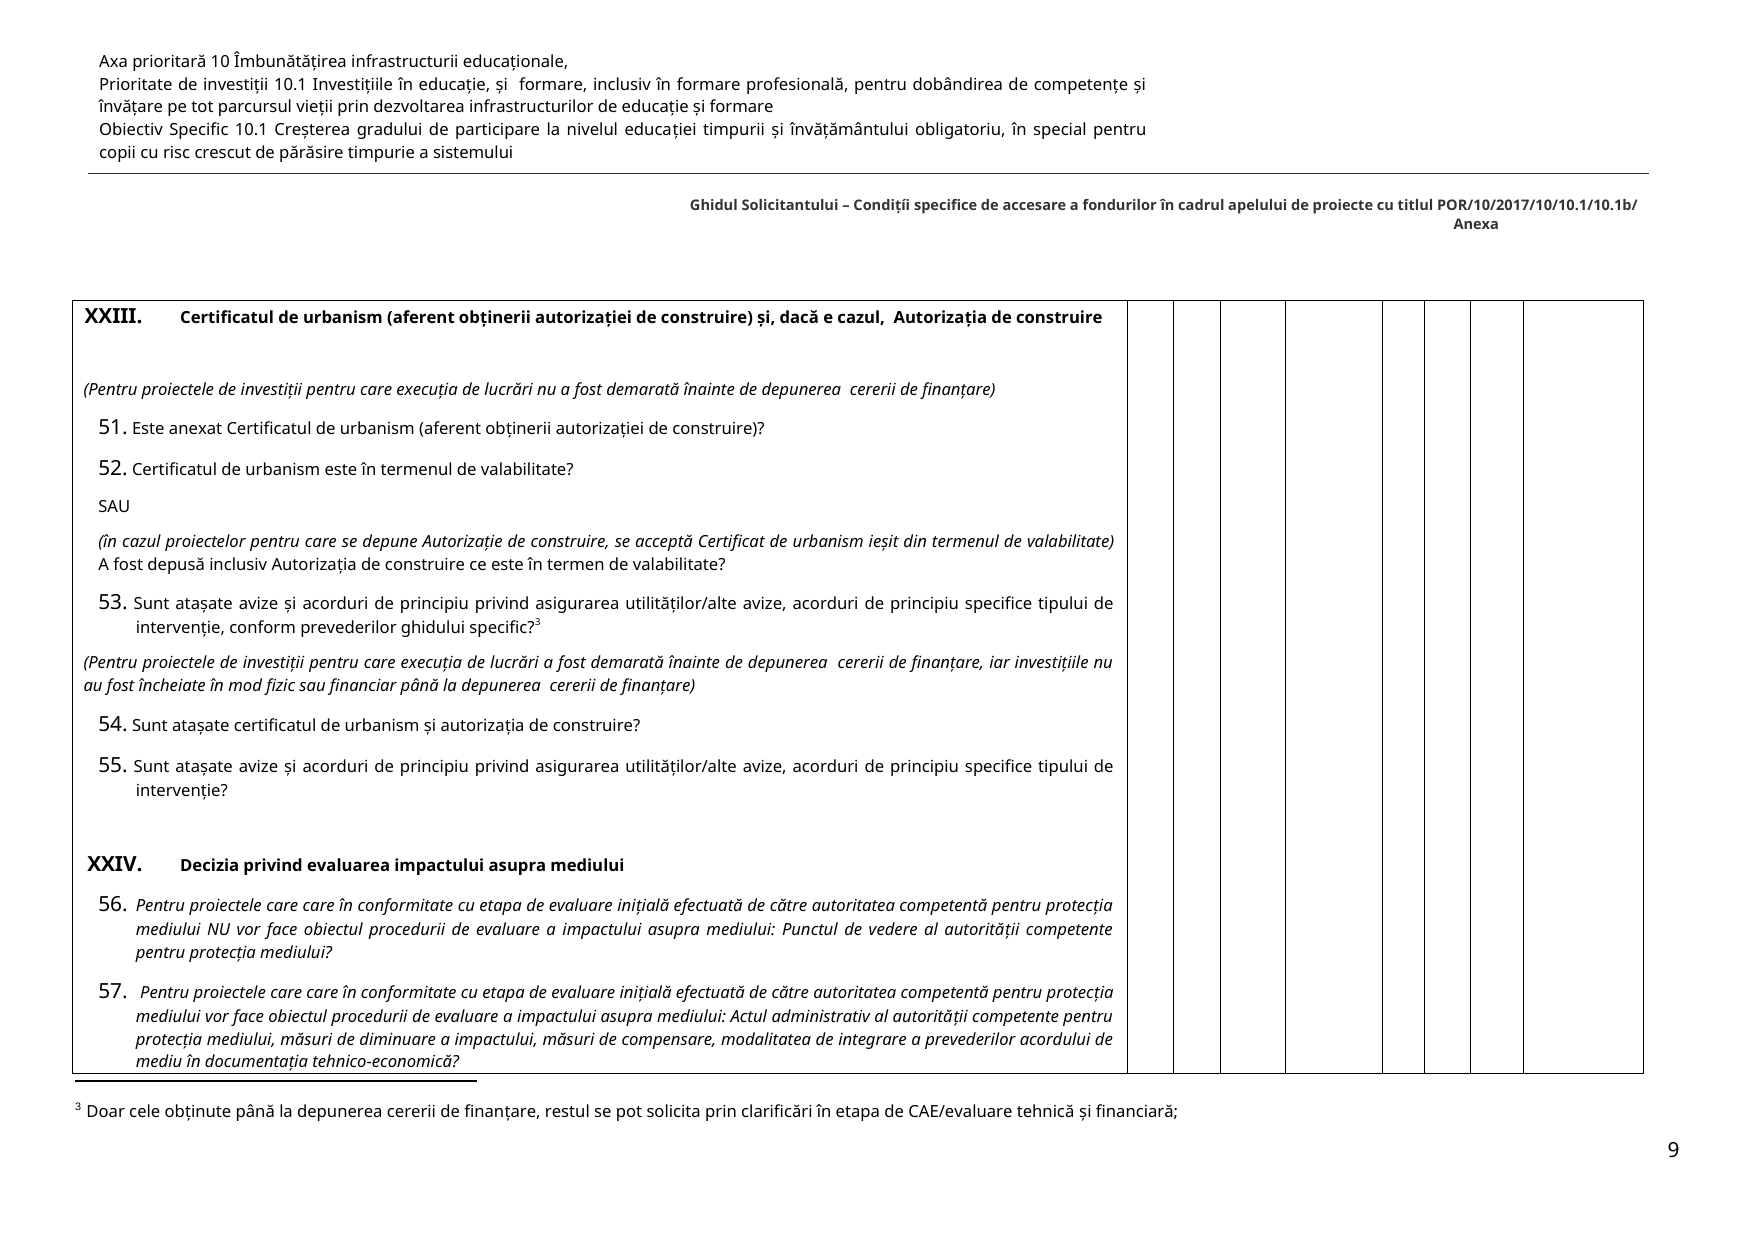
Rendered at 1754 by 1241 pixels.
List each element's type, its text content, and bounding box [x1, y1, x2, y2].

table_cell [1524, 301, 1643, 849]
table_cell [1425, 301, 1470, 849]
table_cell [1221, 301, 1285, 849]
table_cell Certificatul de urbanism (aferent obţinerii autorizaţiei de construire) și, dacă e cazul, Autorizaţia de construire (Pentru proiectele de investiţii pentru care execuţia de lucrări nu a fost demarată înainte de depunerea cererii de finanțare) Este anexat Certificatul de urbanism (aferent obţinerii autorizaţiei de construire)? Certificatul de urbanism este în termenul de valabilitate? SAU (în cazul proiectelor pentru care se depune Autorizație de construire, se acceptă Certificat de urbanism ieșit din termenul de valabilitate) A fost depusă inclusiv Autorizaţia de construire ce este în termen de valabilitate? Sunt atașate avize și acorduri de principiu privind asigurarea utilităților/alte avize, acorduri de principiu specifice tipului de intervenție, conform prevederilor ghidului specific? (Pentru proiectele de investiţii pentru care execuţia de lucrări a fost demarată înainte de depunerea cererii de finanțare, iar investițiile nu au fost încheiate în mod fizic sau financiar până la depunerea cererii de finanțare) Sunt atașate certificatul de urbanism și autorizaţia de construire? Sunt atașate avize și acorduri de principiu privind asigurarea utilităților/alte avize, acorduri de principiu specifice tipului de intervenție? [73, 301, 1127, 849]
table_cell [1471, 301, 1523, 849]
table_cell [1425, 849, 1470, 1072]
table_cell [73, 849, 1127, 1072]
table_cell [1471, 849, 1523, 1072]
table_cell [1128, 301, 1173, 849]
table_cell [1524, 849, 1643, 1072]
table_cell [1174, 301, 1220, 849]
table_cell [1286, 849, 1382, 1072]
table_cell [1221, 849, 1285, 1072]
table_cell [1383, 301, 1424, 849]
table_cell [1128, 849, 1173, 1072]
table_cell [1174, 849, 1220, 1072]
table_cell [1286, 301, 1382, 849]
table_cell [1383, 849, 1424, 1072]
